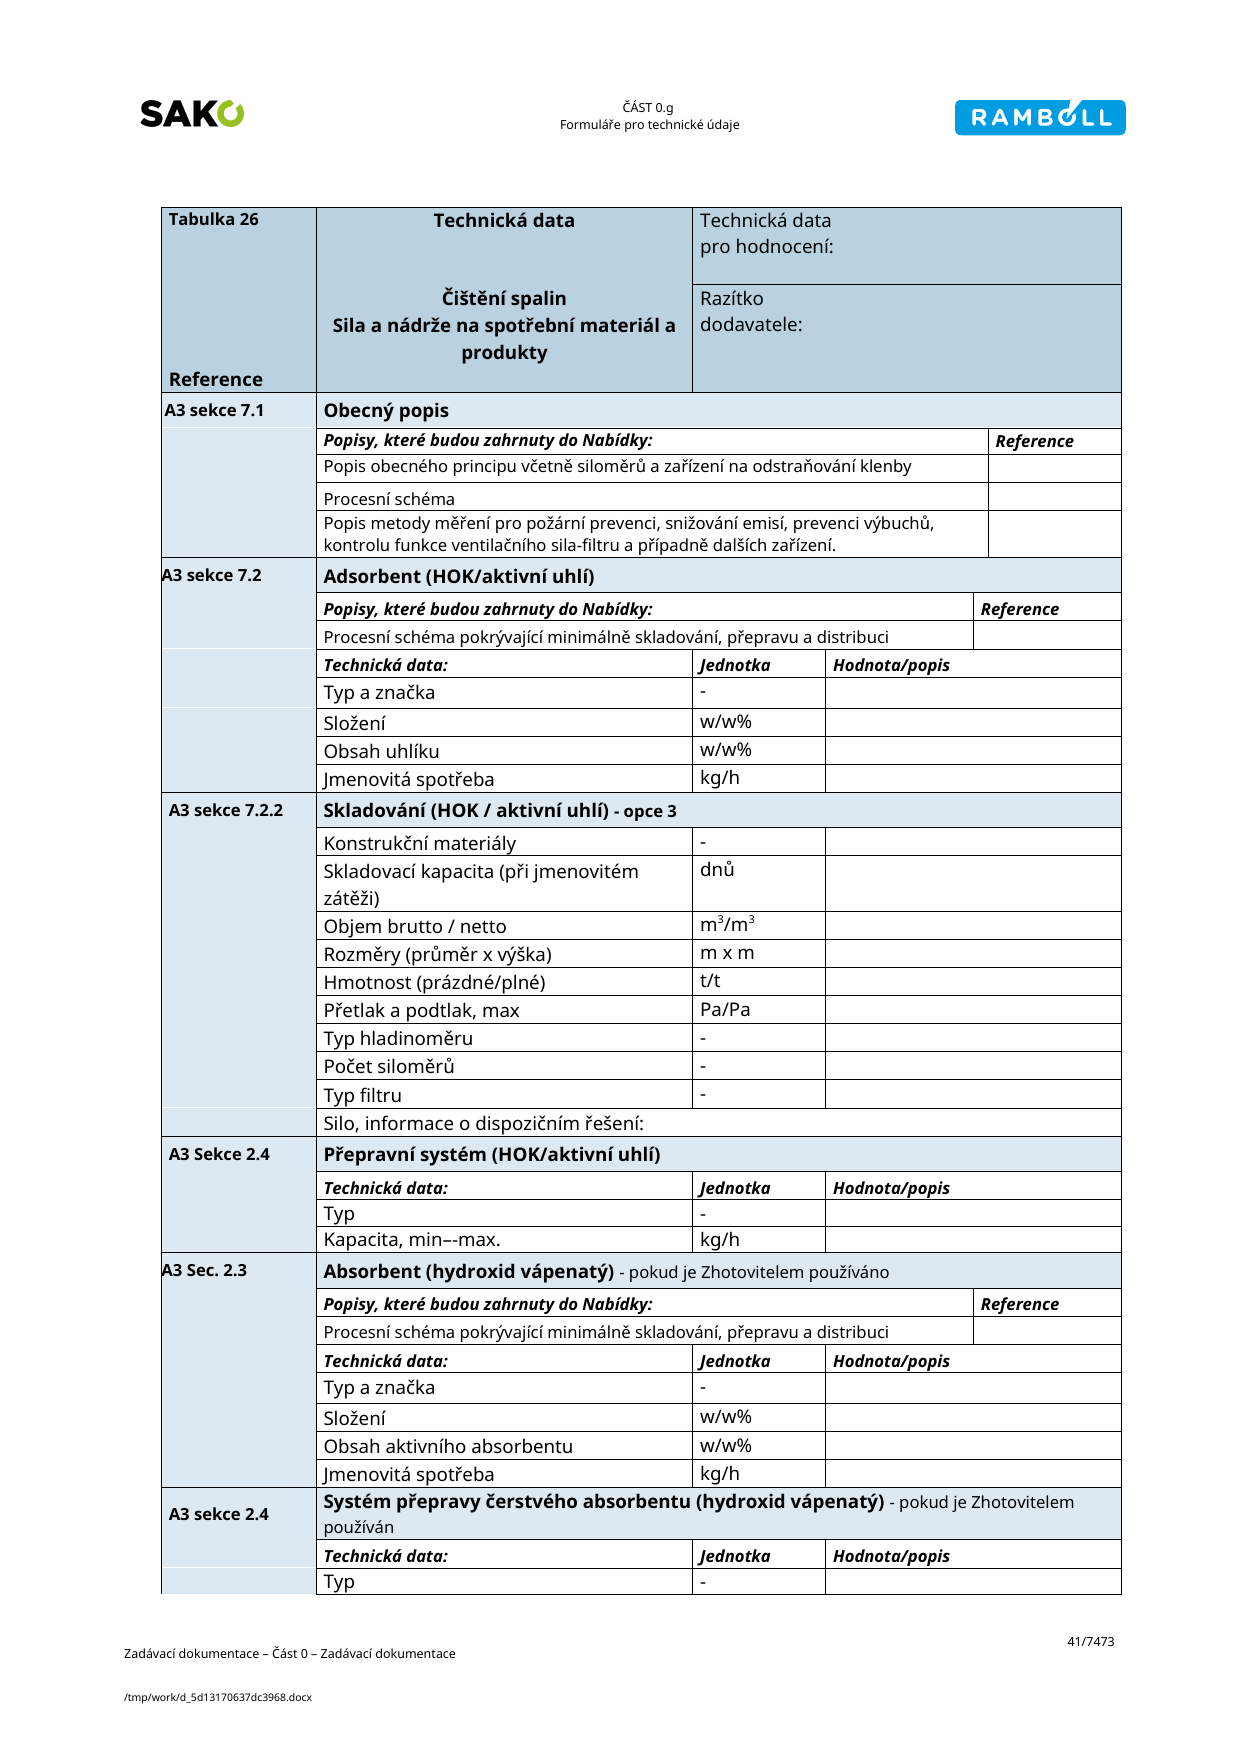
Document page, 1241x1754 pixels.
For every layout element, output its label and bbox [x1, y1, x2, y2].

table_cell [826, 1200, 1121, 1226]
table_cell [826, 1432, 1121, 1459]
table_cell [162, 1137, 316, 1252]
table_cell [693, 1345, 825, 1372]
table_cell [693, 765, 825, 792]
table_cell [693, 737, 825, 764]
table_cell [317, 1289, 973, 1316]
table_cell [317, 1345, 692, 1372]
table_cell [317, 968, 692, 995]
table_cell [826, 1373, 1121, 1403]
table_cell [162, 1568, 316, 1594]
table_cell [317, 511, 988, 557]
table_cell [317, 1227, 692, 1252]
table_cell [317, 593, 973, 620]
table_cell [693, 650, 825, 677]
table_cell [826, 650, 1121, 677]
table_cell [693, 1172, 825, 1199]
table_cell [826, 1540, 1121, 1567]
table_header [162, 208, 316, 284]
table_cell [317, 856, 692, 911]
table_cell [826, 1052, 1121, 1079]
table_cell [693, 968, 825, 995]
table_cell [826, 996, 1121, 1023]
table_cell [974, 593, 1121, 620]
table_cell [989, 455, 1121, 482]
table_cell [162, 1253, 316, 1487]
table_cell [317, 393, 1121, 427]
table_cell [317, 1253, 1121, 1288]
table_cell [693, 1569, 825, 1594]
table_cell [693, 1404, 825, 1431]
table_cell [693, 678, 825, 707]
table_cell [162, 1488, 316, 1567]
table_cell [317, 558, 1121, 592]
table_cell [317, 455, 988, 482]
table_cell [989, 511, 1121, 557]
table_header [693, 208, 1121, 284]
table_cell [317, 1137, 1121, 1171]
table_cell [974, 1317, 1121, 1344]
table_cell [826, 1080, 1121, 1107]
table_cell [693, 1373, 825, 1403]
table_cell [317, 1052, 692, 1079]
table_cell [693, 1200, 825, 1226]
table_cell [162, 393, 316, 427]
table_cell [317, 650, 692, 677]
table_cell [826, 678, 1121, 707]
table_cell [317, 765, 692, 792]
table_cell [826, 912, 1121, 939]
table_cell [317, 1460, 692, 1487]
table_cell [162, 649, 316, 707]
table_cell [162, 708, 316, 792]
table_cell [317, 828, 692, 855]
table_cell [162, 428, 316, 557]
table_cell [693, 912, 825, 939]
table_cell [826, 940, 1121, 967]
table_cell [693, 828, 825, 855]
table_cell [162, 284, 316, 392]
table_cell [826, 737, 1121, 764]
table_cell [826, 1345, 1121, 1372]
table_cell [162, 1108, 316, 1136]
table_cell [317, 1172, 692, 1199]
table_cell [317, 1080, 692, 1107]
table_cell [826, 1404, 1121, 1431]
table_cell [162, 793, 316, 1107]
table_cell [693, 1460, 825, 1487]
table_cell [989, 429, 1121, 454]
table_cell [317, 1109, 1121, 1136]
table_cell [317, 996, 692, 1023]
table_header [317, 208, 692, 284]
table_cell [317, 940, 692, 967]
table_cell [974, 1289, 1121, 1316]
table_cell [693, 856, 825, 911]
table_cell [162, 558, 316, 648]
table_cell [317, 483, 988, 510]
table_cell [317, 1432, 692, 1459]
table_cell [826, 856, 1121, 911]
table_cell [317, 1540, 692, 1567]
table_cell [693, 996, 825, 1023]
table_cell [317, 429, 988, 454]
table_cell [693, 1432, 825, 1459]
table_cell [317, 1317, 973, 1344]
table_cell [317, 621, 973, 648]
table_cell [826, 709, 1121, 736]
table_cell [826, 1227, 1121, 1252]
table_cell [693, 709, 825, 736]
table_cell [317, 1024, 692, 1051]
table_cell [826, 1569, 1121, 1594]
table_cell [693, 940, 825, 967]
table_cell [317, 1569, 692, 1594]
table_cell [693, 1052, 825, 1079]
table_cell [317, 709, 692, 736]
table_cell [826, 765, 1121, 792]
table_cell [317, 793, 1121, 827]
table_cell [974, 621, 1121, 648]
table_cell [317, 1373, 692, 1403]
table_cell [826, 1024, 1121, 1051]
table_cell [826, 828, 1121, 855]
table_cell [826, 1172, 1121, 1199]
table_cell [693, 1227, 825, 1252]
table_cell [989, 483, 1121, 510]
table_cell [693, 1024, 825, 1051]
picture [140, 100, 244, 127]
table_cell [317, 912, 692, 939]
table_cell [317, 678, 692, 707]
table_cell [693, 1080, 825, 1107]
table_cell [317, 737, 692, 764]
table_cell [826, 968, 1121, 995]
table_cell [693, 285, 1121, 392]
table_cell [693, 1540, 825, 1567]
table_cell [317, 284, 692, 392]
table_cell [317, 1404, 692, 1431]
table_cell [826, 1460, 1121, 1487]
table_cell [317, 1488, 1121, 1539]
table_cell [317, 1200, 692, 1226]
